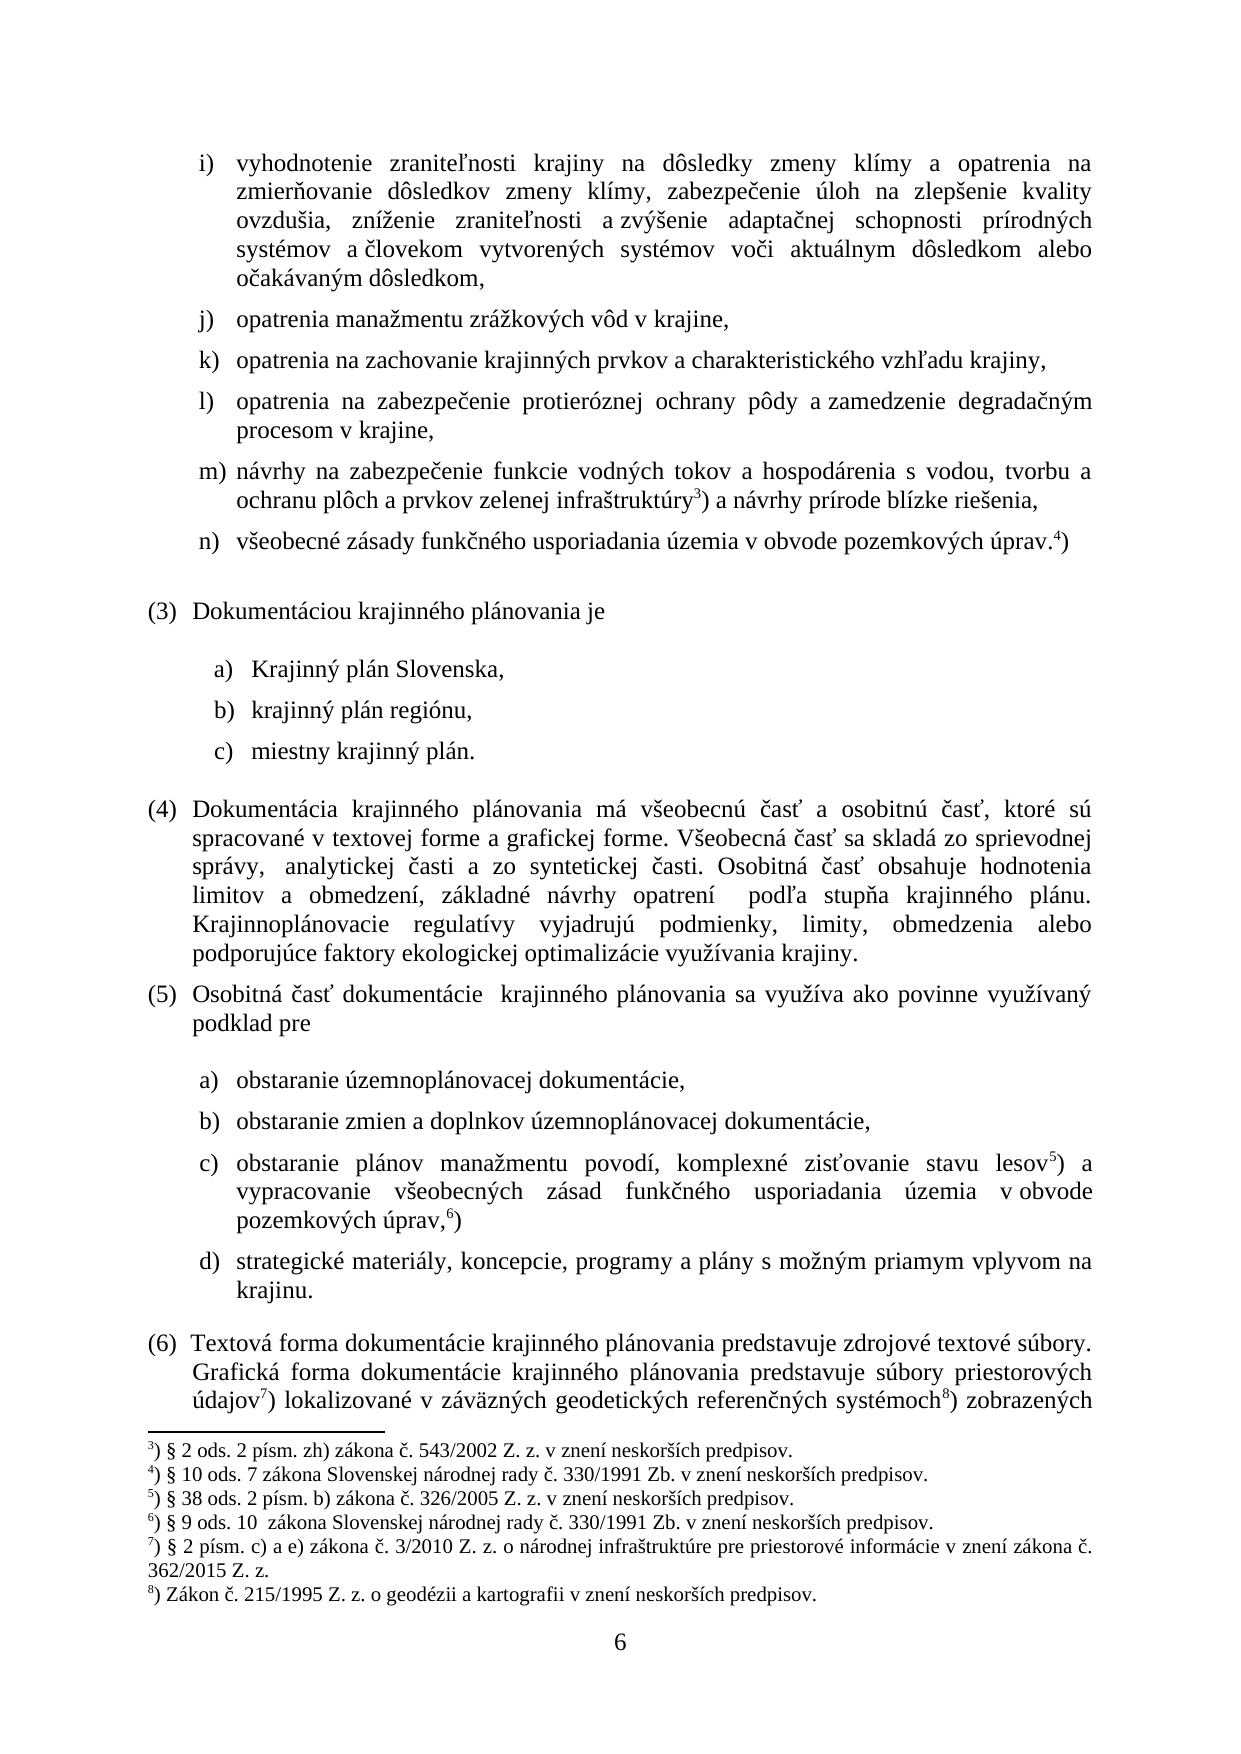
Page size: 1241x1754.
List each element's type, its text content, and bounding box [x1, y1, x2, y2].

list Krajinný plán Slovenska, [213, 654, 1093, 683]
list obstaranie zmien a doplnkov územnoplánovacej dokumentácie, [199, 1106, 1093, 1135]
list Dokumentácia krajinného plánovania má všeobecnú časť a osobitnú časť, ktoré sú spracované v textovej forme a grafickej forme. Všeobecná časť sa skladá zo sprievodnej správy, analytickej časti a zo syntetickej časti. Osobitná časť obsahuje hodnotenia limitov a obmedzení, základné návrhy opatrení podľa stupňa krajinného plánu. Krajinnoplánovacie regulatívy vyjadrujú podmienky, limity, obmedzenia alebo podporujúce faktory ekologickej optimalizácie využívania krajiny. [148, 794, 1093, 966]
list obstaranie plánov manažmentu povodí, komplexné zisťovanie stavu lesov) a vypracovanie všeobecných zásad funkčného usporiadania územia v obvode pozemkových úprav,) [199, 1148, 1093, 1234]
list krajinný plán regiónu, [214, 695, 1093, 724]
list strategické materiály, koncepcie, programy a plány s možným priamym vplyvom na krajinu. [199, 1246, 1093, 1304]
list Dokumentáciou krajinného plánovania je [148, 596, 1093, 625]
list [148, 1328, 1093, 1414]
list návrhy na zabezpečenie funkcie vodných tokov a hospodárenia s vodou, tvorbu a ochranu plôch a prvkov zelenej infraštruktúry) a návrhy prírode blízke riešenia, [199, 456, 1093, 514]
list vyhodnotenie zraniteľnosti krajiny na dôsledky zmeny klímy a opatrenia na zmierňovanie dôsledkov zmeny klímy, zabezpečenie úloh na zlepšenie kvality ovzdušia, zníženie zraniteľnosti a zvýšenie adaptačnej schopnosti prírodných systémov a človekom vytvorených systémov voči aktuálnym dôsledkom alebo očakávaným dôsledkom, [199, 148, 1093, 291]
list obstaranie územnoplánovacej dokumentácie, [199, 1065, 1093, 1094]
list všeobecné zásady funkčného usporiadania územia v obvode pozemkových úprav.) [199, 526, 1093, 555]
list opatrenia na zachovanie krajinných prvkov a charakteristického vzhľadu krajiny, [199, 345, 1093, 374]
list opatrenia manažmentu zrážkových vôd v krajine, [199, 304, 1093, 333]
list Osobitná časť dokumentácie krajinného plánovania sa využíva ako povinne využívaný podklad pre [148, 979, 1093, 1036]
list miestny krajinný plán. [214, 736, 1093, 765]
list opatrenia na zabezpečenie protieróznej ochrany pôdy a zamedzenie degradačným procesom v krajine, [199, 386, 1093, 444]
